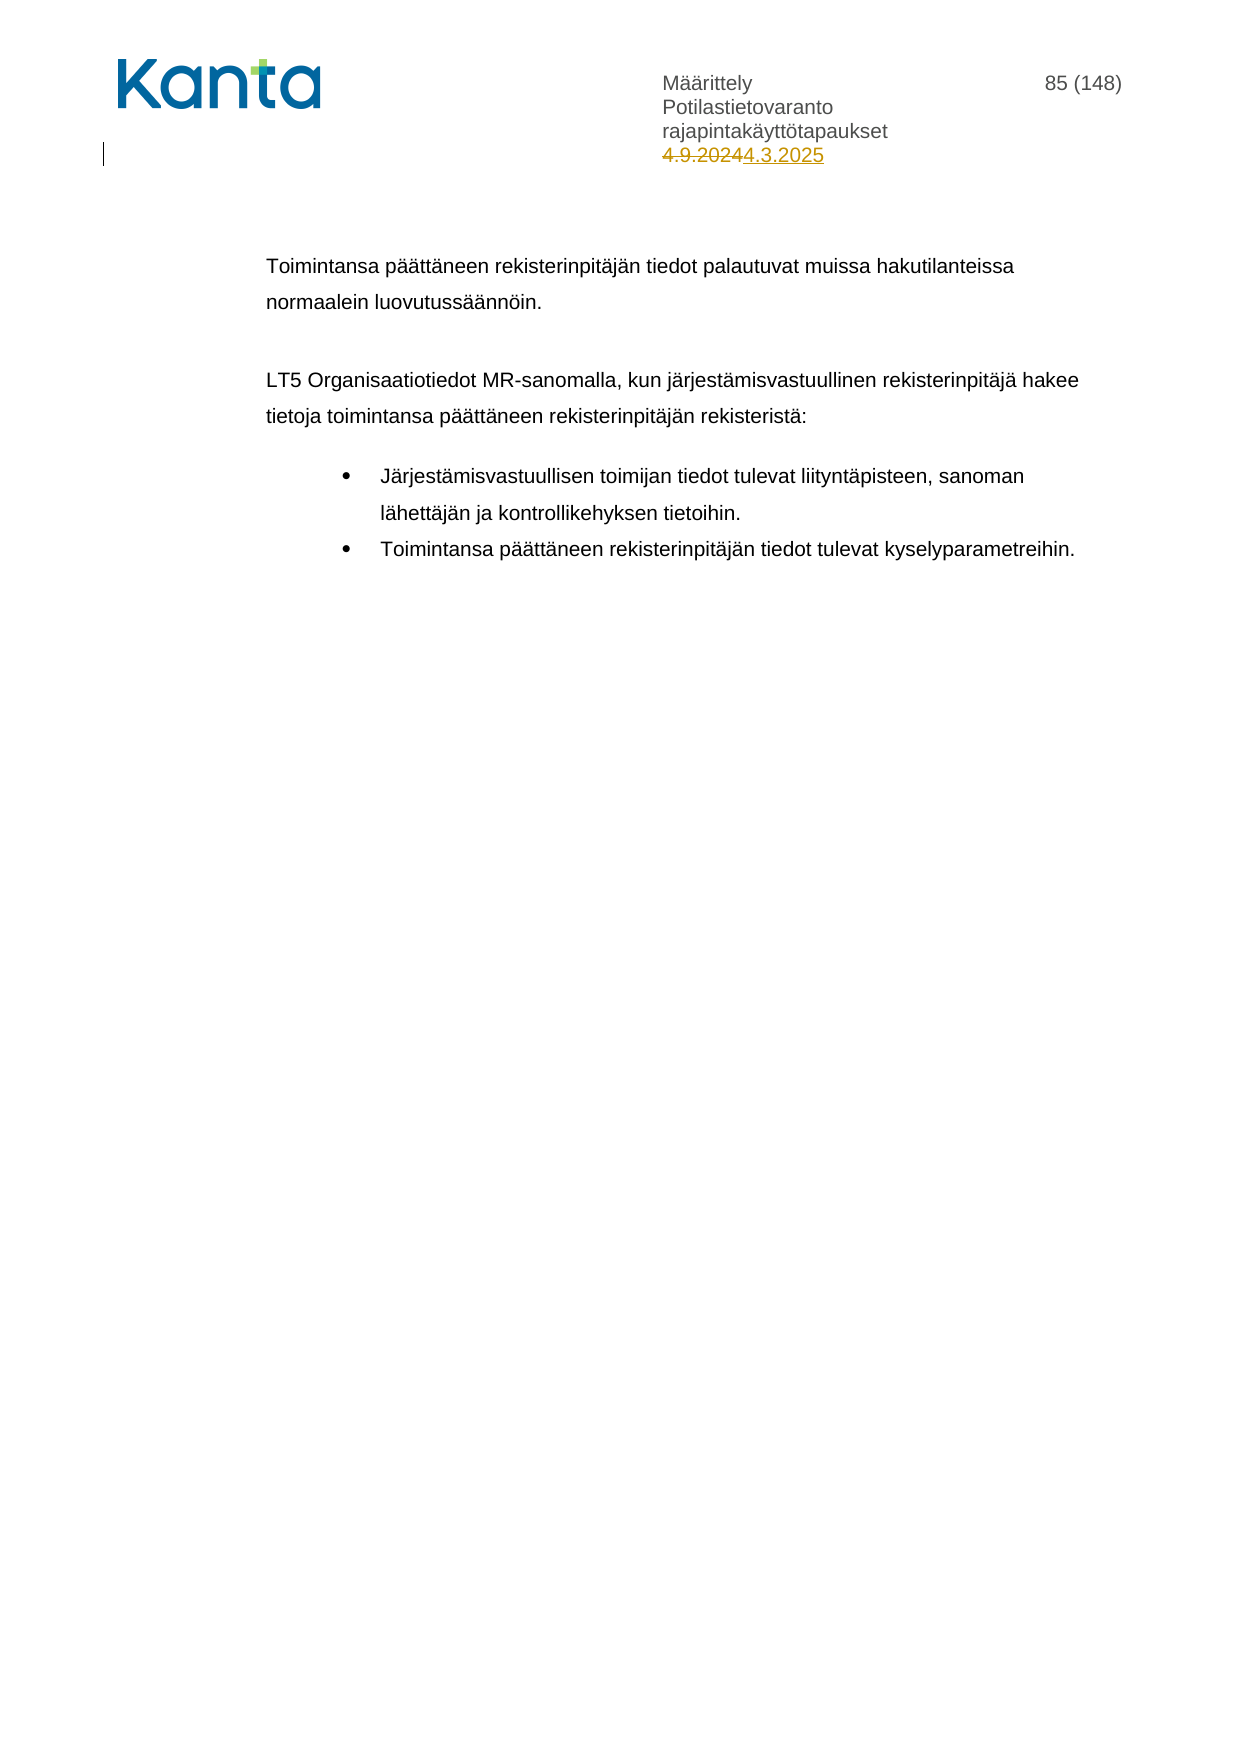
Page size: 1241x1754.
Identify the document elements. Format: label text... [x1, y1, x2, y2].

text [266, 254, 1107, 314]
text LT5 Organisaatiotiedot MR-sanomalla, kun järjestämisvastuullinen rekisterinpitäjä hakee tietoja toimintansa päättäneen rekisterinpitäjän rekisteristä: [266, 367, 1107, 427]
picture [118, 59, 321, 109]
list Järjestämisvastuullisen toimijan tiedot tulevat liityntäpisteen, sanoman lähettäjän ja kontrollikehyksen tietoihin. [343, 464, 1107, 524]
list Toimintansa päättäneen rekisterinpitäjän tiedot tulevat kyselyparametreihin. [343, 536, 1107, 560]
